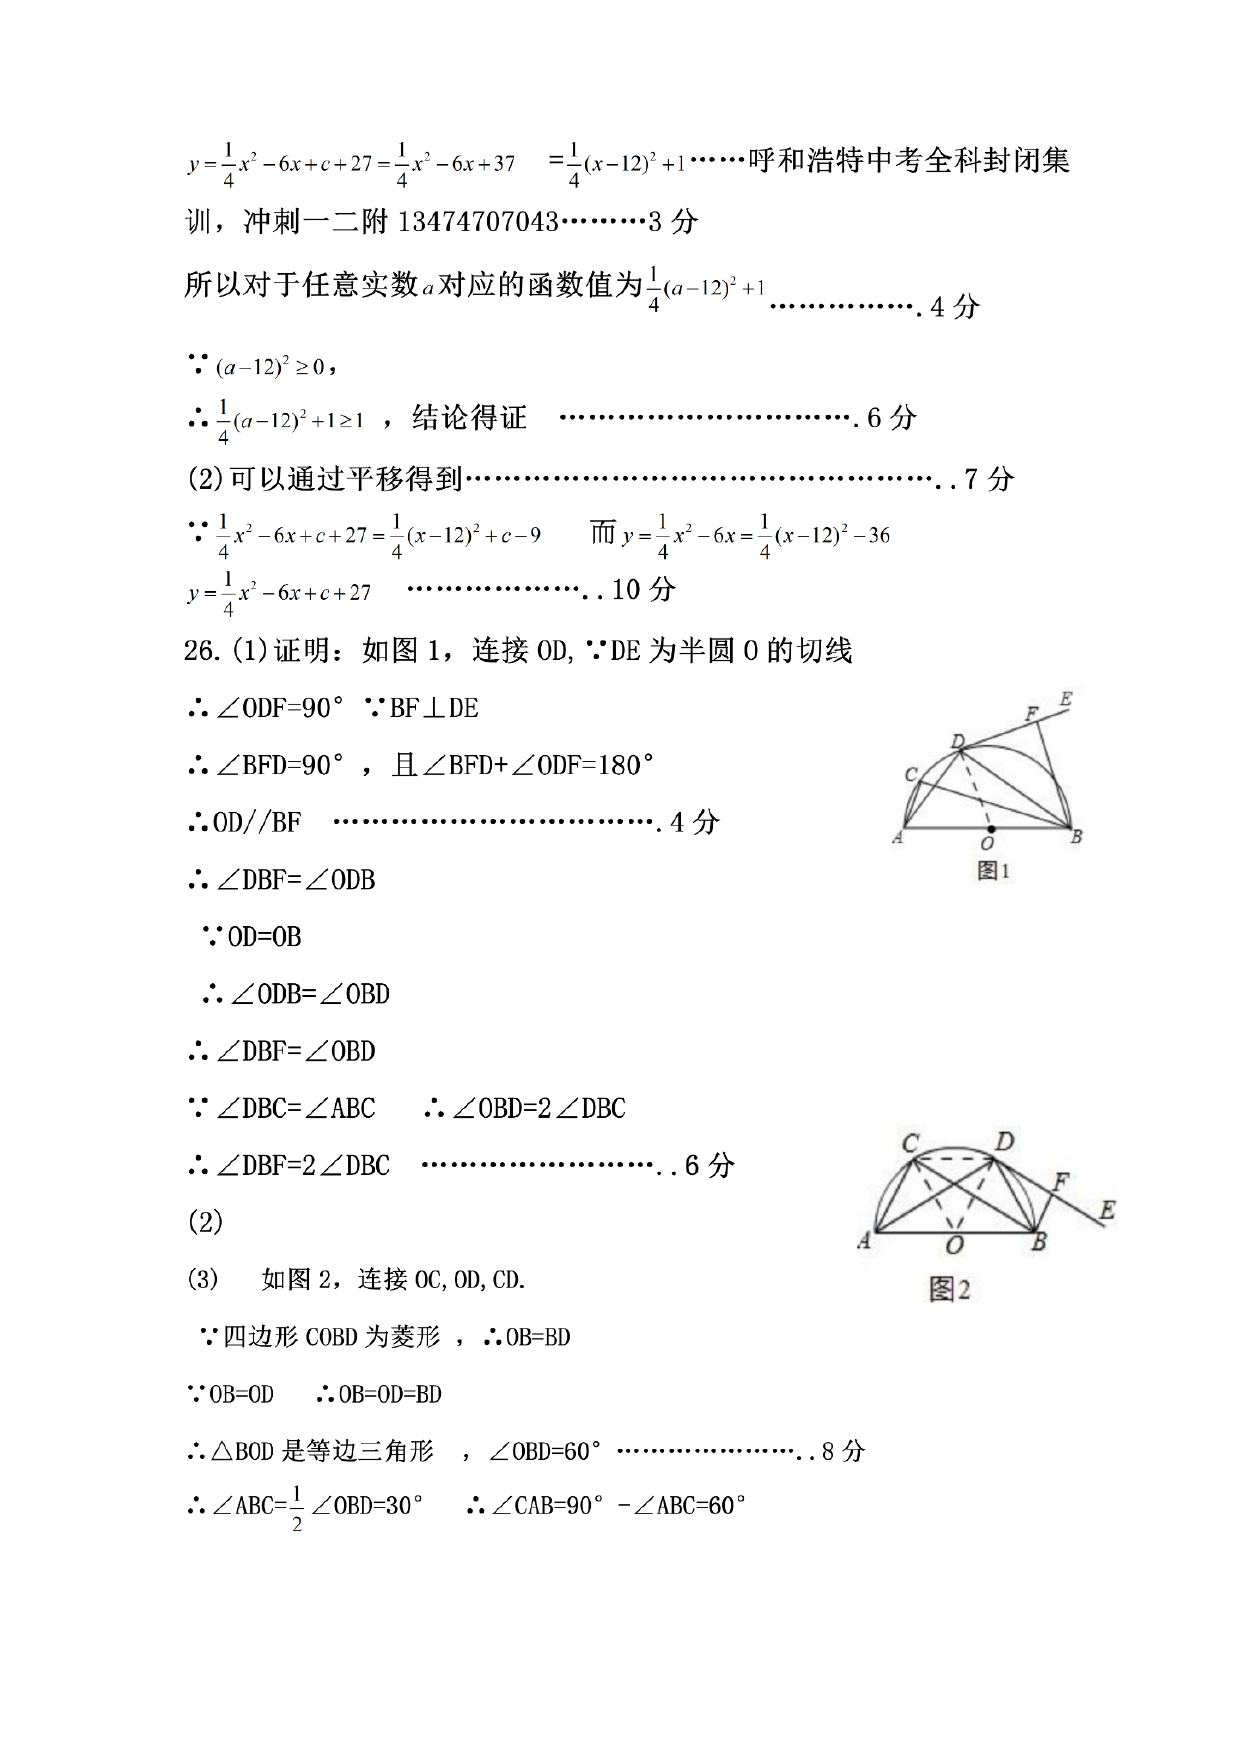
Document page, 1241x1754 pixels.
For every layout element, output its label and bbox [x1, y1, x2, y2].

picture [75, 80, 1166, 1553]
